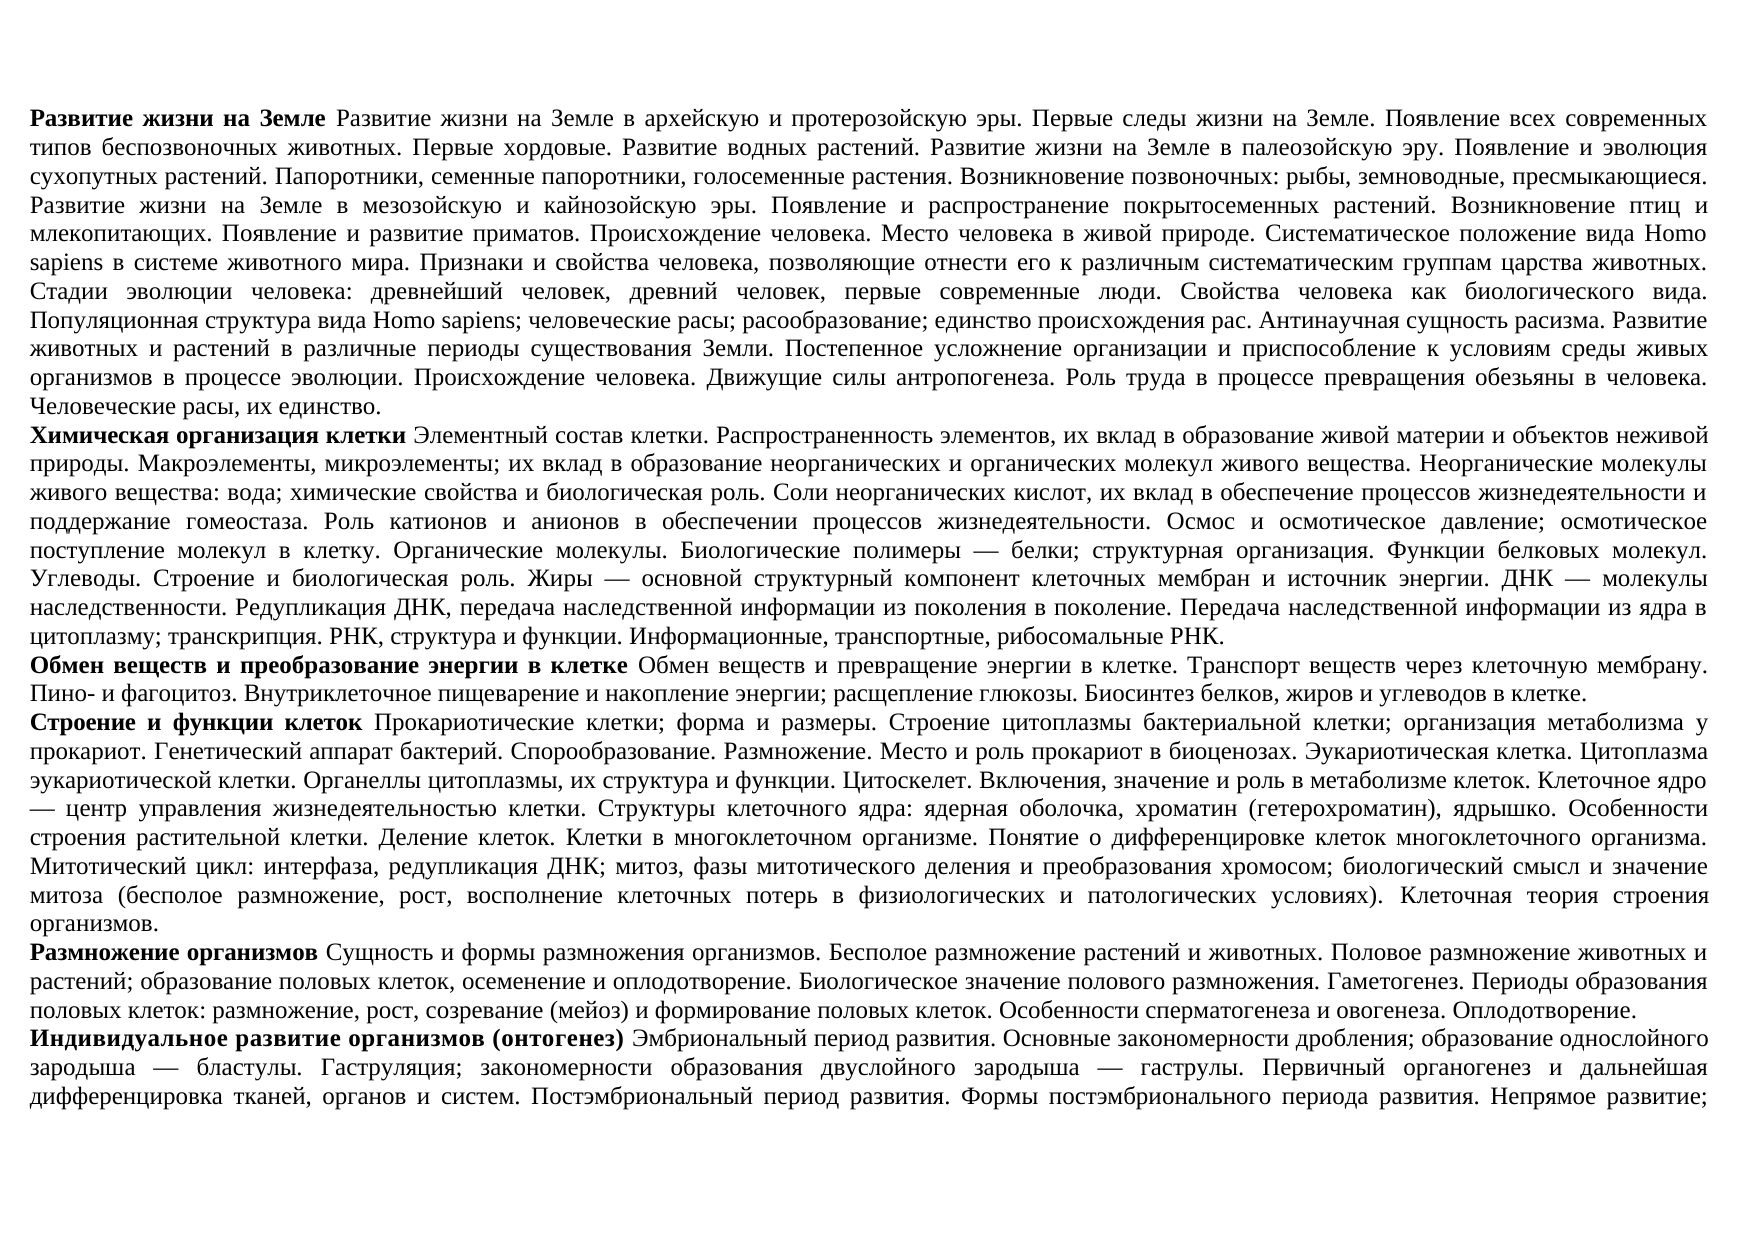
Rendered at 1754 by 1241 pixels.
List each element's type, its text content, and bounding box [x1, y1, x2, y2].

text Строение и функции клеток Прокариотические клетки; форма и размеры. Строение цитоплазмы бактериальной клетки; организация метаболизма у прокариот. Генетический аппарат бактерий. Спорообразование. Размножение. Место и роль прокариот в биоценозах. Эукариотическая клетка. Цитоплазма эукариотической клетки. Органеллы цитоплазмы, их структура и функции. Цитоскелет. Включения, значение и роль в метаболизме клеток. Клеточное ядро — центр управления жизнедеятельностью клетки. Структуры клеточного ядра: ядерная оболочка, хроматин (гетерохроматин), ядрышко. Особенности строения растительной клетки. Деление клеток. Клетки в многоклеточном организме. Понятие о дифференцировке клеток многоклеточного организма. Митотический цикл: интерфаза, редупликация ДНК; митоз, фазы митотического деления и преобразования хромосом; биологический смысл и значение митоза (бесполое размножение, рост, восполнение клеточных потерь в физиологических и патологических условиях). Клеточная теория строения организмов. [29, 707, 1709, 937]
text Развитие жизни на Земле Развитие жизни на Земле в архейскую и протерозойскую эры. Первые следы жизни на Земле. Появление всех современных типов беспозвоночных животных. Первые хордовые. Развитие водных растений. Развитие жизни на Земле в палеозойскую эру. Появление и эволюция сухопутных растений. Папоротники, семенные папоротники, голосеменные растения. Возникновение позвоночных: рыбы, земноводные, пресмыкающиеся. Развитие жизни на Земле в мезозойскую и кайнозойскую эры. Появление и распространение покрытосеменных растений. Возникновение птиц и млекопитающих. Появление и развитие приматов. Происхождение человека. Место человека в живой природе. Систематическое положение вида Homo sapiens в системе животного мира. Признаки и свойства человека, позволяющие отнести его к различным систематическим группам царства животных. Стадии эволюции человека: древнейший человек, древний человек, первые современные люди. Свойства человека как биологического вида. Популяционная структура вида Homo sapiens; человеческие расы; расообразование; единство происхождения рас. Антинаучная сущность расизма. Развитие животных и растений в различные периоды существования Земли. Постепенное усложнение организации и приспособление к условиям среды живых организмов в процессе эволюции. Происхождение человека. Движущие силы антропогенеза. Роль труда в процессе превращения обезьяны в человека. Человеческие расы, их единство. [29, 103, 1709, 420]
text Химическая организация клетки Элементный состав клетки. Распространенность элементов, их вклад в образование живой материи и объектов неживой природы. Макроэлементы, микроэлементы; их вклад в образование неорганических и органических молекул живого вещества. Неорганические молекулы живого вещества: вода; химические свойства и биологическая роль. Соли неорганических кислот, их вклад в обеспечение процессов жизнедеятельности и поддержание гомеостаза. Роль катионов и анионов в обеспечении процессов жизнедеятельности. Осмос и осмотическое давление; осмотическое поступление молекул в клетку. Органические молекулы. Биологические полимеры — белки; структурная организация. Функции белковых молекул. Углеводы. Строение и биологическая роль. Жиры — основной структурный компонент клеточных мембран и источник энергии. ДНК — молекулы наследственности. Редупликация ДНК, передача наследственной информации из поколения в поколение. Передача наследственной информации из ядра в цитоплазму; транскрипция. РНК, структура и функции. Информационные, транспортные, рибосомальные РНК. [29, 420, 1709, 650]
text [29, 1023, 1709, 1110]
text Размножение организмов Сущность и формы размножения организмов. Бесполое размножение растений и животных. Половое размножение животных и растений; образование половых клеток, осеменение и оплодотворение. Биологическое значение полового размножения. Гаметогенез. Периоды образования половых клеток: размножение, рост, созревание (мейоз) и формирование половых клеток. Особенности сперматогенеза и овогенеза. Оплодотворение. [29, 937, 1709, 1023]
text Обмен веществ и преобразование энергии в клетке Обмен веществ и превращение энергии в клетке. Транспорт веществ через клеточную мембрану. Пино- и фагоцитоз. Внутриклеточное пищеварение и накопление энергии; расщепление глюкозы. Биосинтез белков, жиров и углеводов в клетке. [29, 650, 1709, 707]
